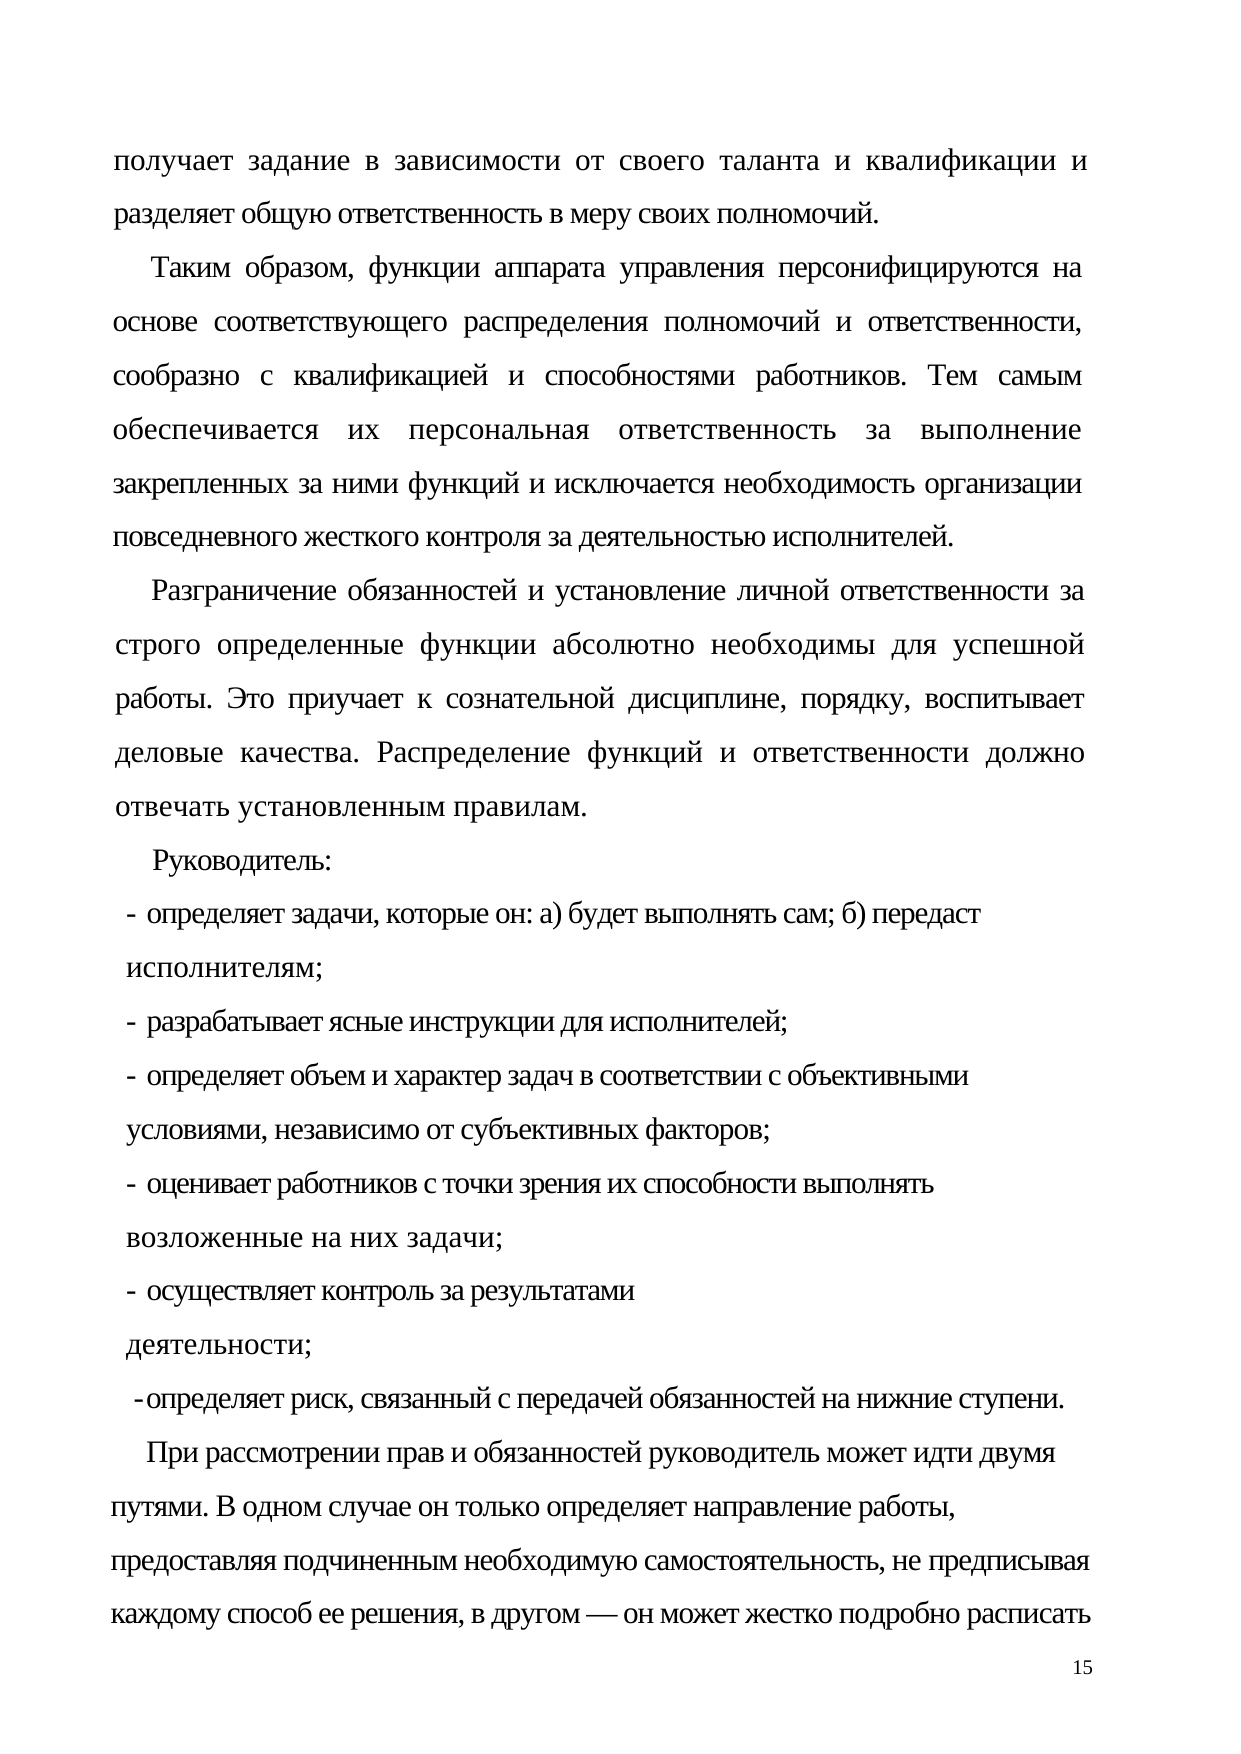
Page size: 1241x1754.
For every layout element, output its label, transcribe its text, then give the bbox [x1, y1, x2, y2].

list разрабатывает ясные инструкции для исполнителей; [126, 1002, 1093, 1038]
text Руководитель: [152, 841, 1093, 877]
list оценивает работников с точки зрения их способности выполнять возложенные на них задачи; [126, 1164, 977, 1254]
list определяет объем и характер задач в соответствии с объективными условиями, независимо от субъективных факторов; [126, 1056, 1035, 1146]
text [113, 141, 1088, 231]
list осуществляет контроль за результатами деятельности; [126, 1272, 687, 1361]
text Таким образом, функции аппарата управления персонифицируются на основе соответствующего распределения полномочий и ответственности, сообразно с квалификацией и способностями работников. Тем самым обеспечивается их персональная ответственность за выполнение закрепленных за ними функций и исключается необходимость организации повседневного жесткого контроля за деятельностью исполнителей. [112, 248, 1083, 554]
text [110, 1487, 1093, 1631]
text - определяет риск, связанный с передачей обязанностей на нижние ступени. При рассмотрении прав и обязанностей руководитель может идти двумя [133, 1379, 1093, 1469]
text Разграничение обязанностей и установление личной ответственности за строго определенные функции абсолютно необходимы для успешной работы. Это приучает к сознательной дисциплине, порядку, воспитывает деловые качества. Распределение функций и ответственности должно отвечать установленным правилам. [115, 572, 1085, 823]
list определяет задачи, которые он: а) будет выполнять сам; б) передаст исполнителям; [126, 895, 1035, 984]
